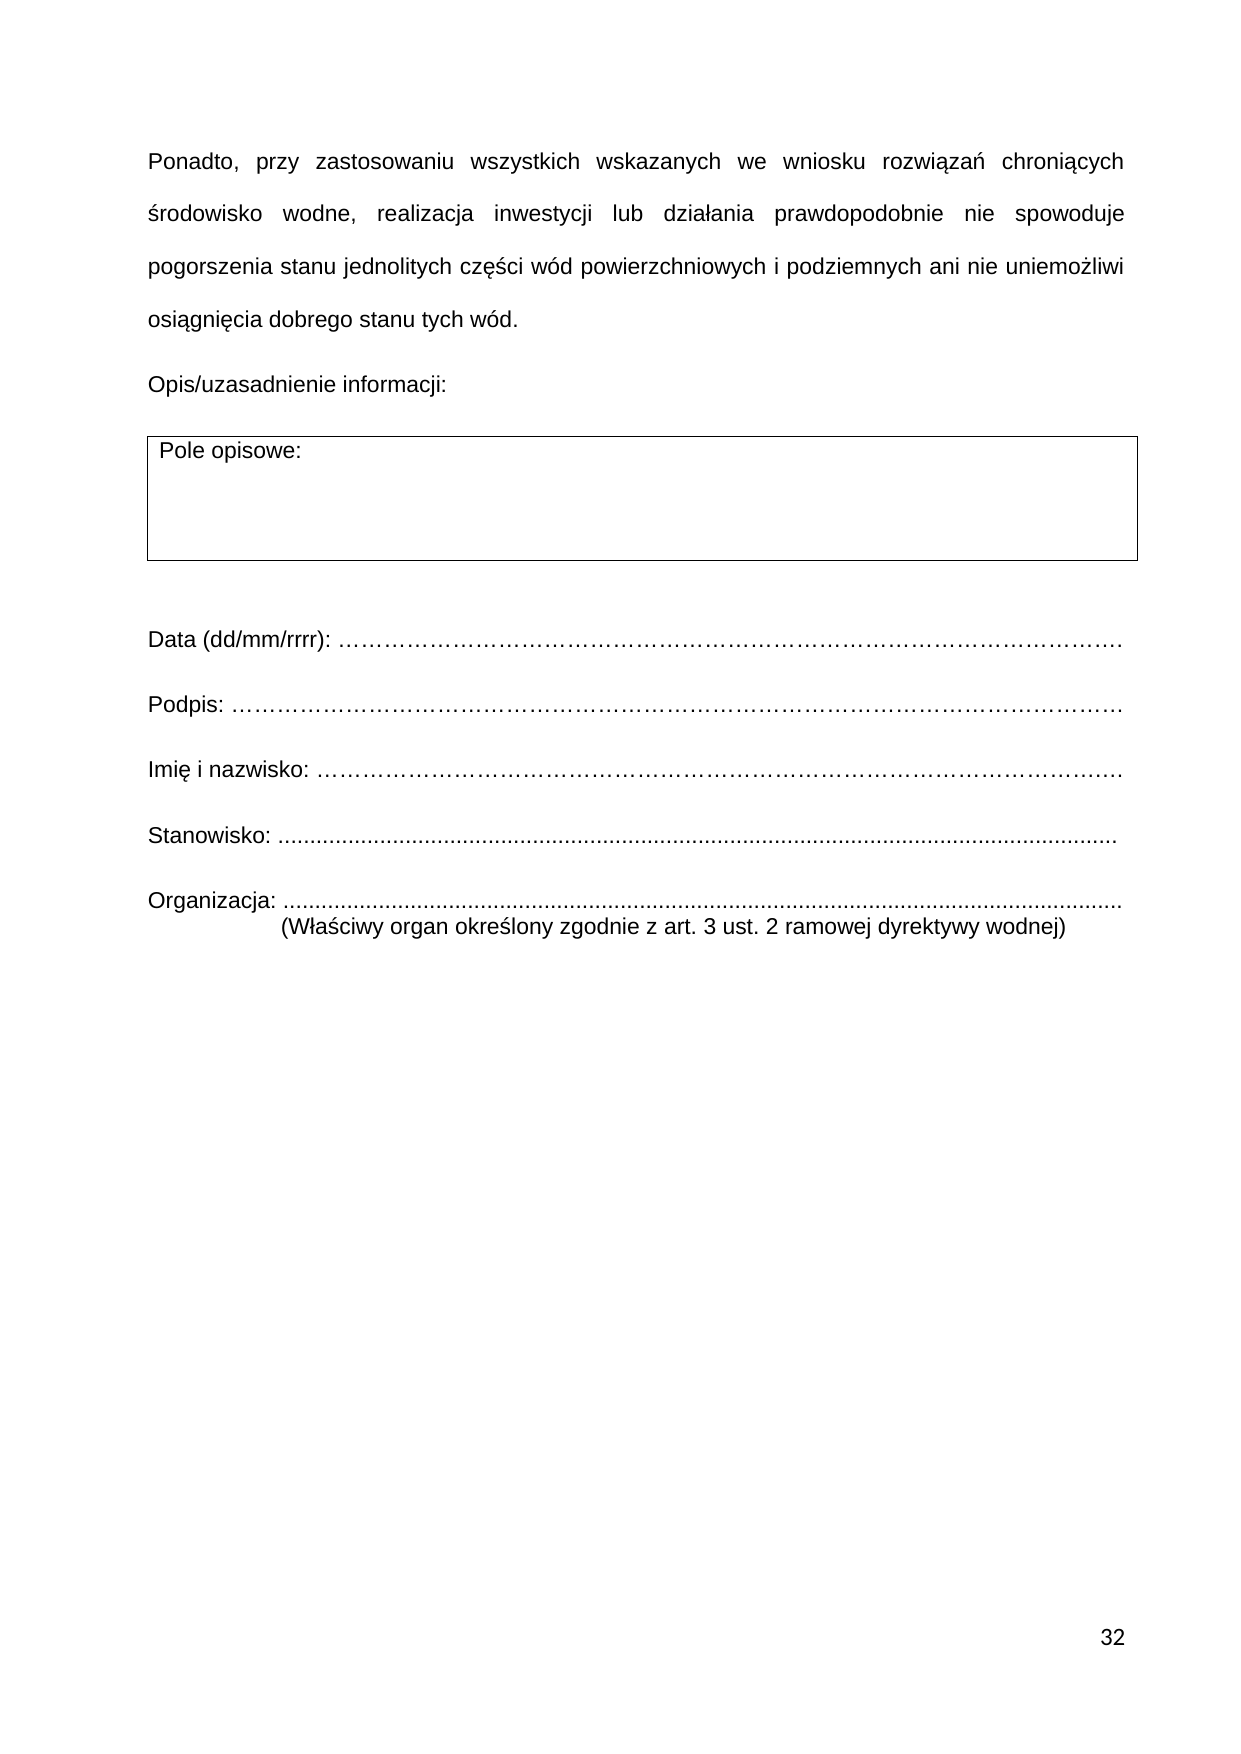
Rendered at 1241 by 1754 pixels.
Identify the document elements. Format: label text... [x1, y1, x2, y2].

text Opis/uzasadnienie informacji: [148, 371, 1125, 397]
text Ponadto, przy zastosowaniu wszystkich wskazanych we wniosku rozwiązań chroniących środowisko wodne, realizacja inwestycji lub działania prawdopodobnie nie spowoduje pogorszenia stanu jednolitych części wód powierzchniowych i podziemnych ani nie uniemożliwi osiągnięcia dobrego stanu tych wód. [148, 148, 1125, 332]
text Imię i nazwisko: ………………………………………………………………………………………….… [148, 756, 1125, 783]
text Data (dd/mm/rrrr): …………………………………………………………………………………………. [148, 626, 1125, 652]
text Organizacja: .................................................................................................................................... (Właściwy organ określony zgodnie z art. 3 ust. 2 ramowej dyrektywy wodnej) [148, 887, 1125, 939]
text Podpis: ……………………………………………………………………………………………………… [148, 691, 1125, 717]
text Stanowisko: .................................................................................................................................... [148, 822, 1125, 848]
table_header Pole opisowe: [148, 437, 1137, 560]
